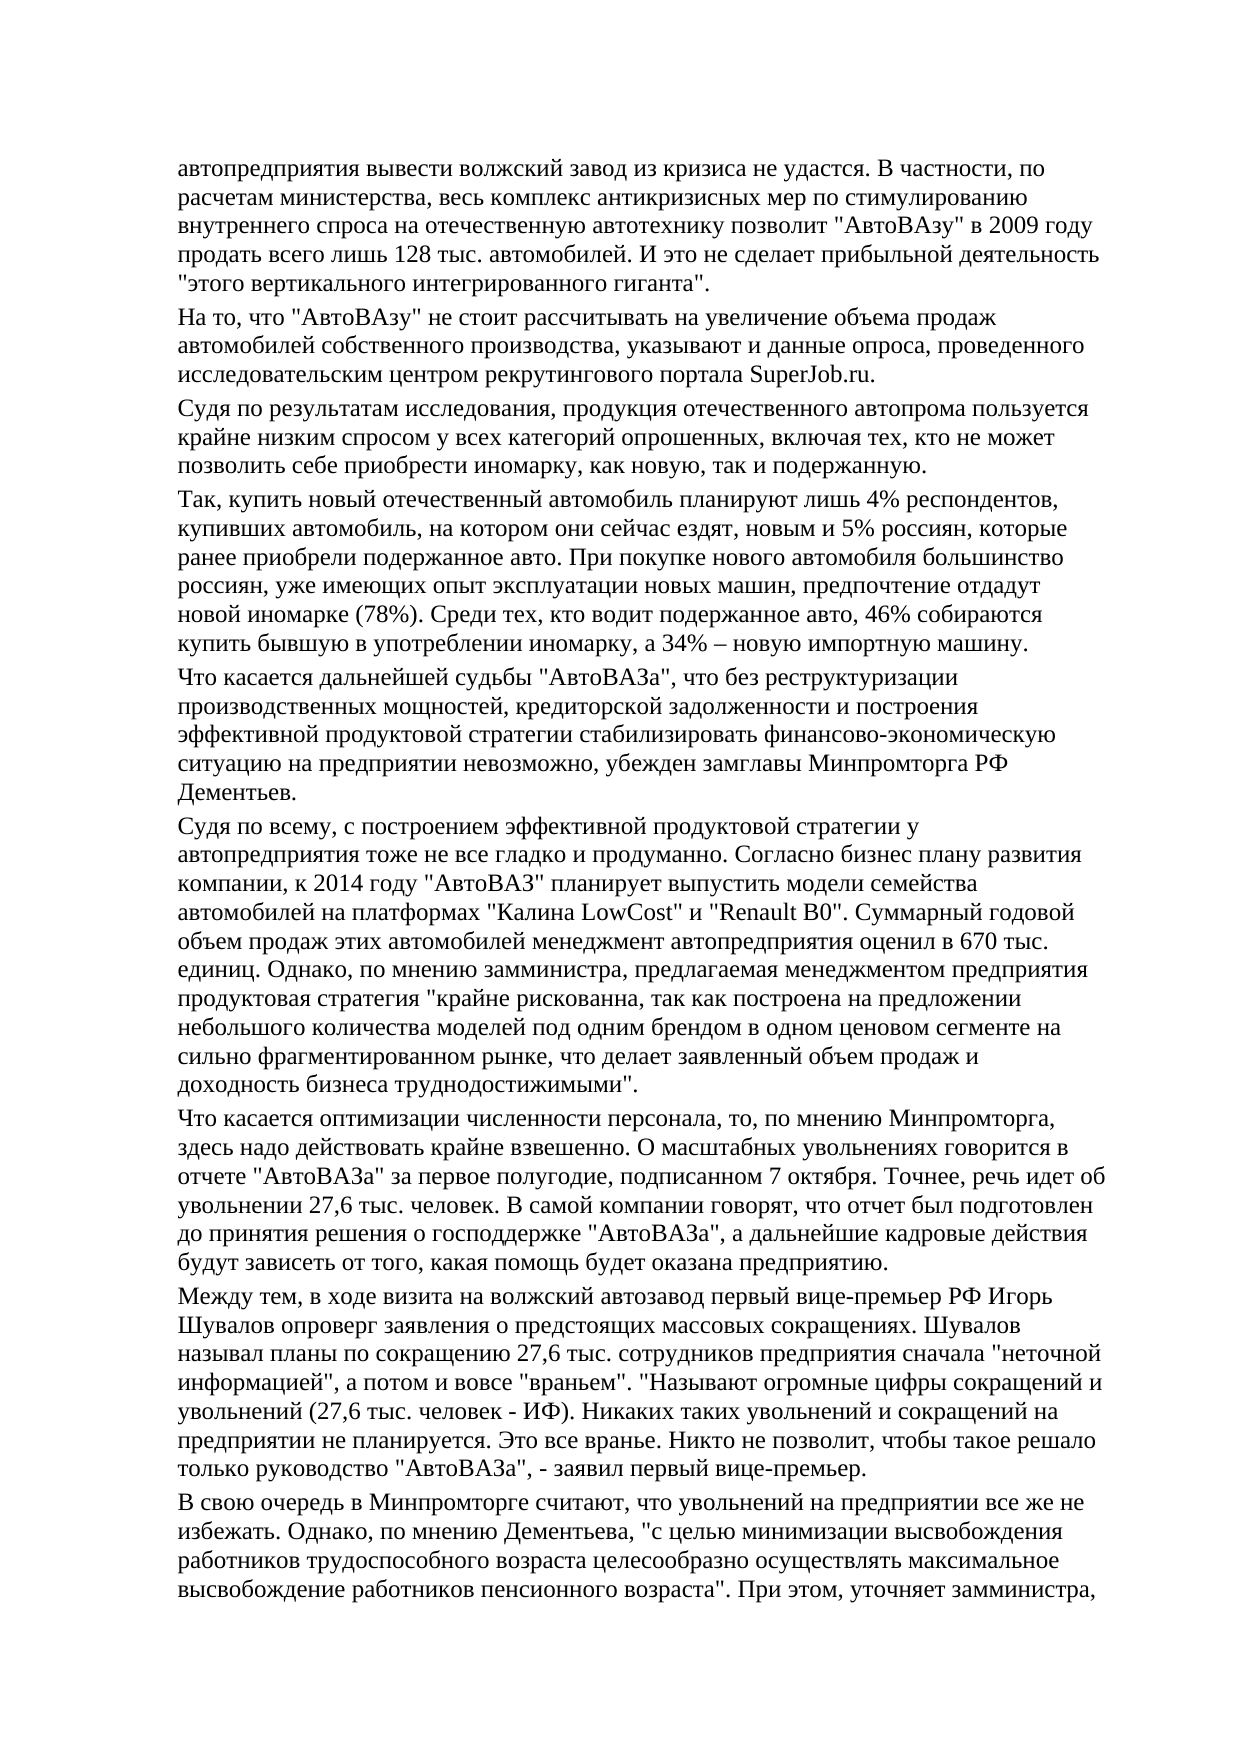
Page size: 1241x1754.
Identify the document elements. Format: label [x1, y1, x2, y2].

table_header [177, 148, 1107, 1602]
